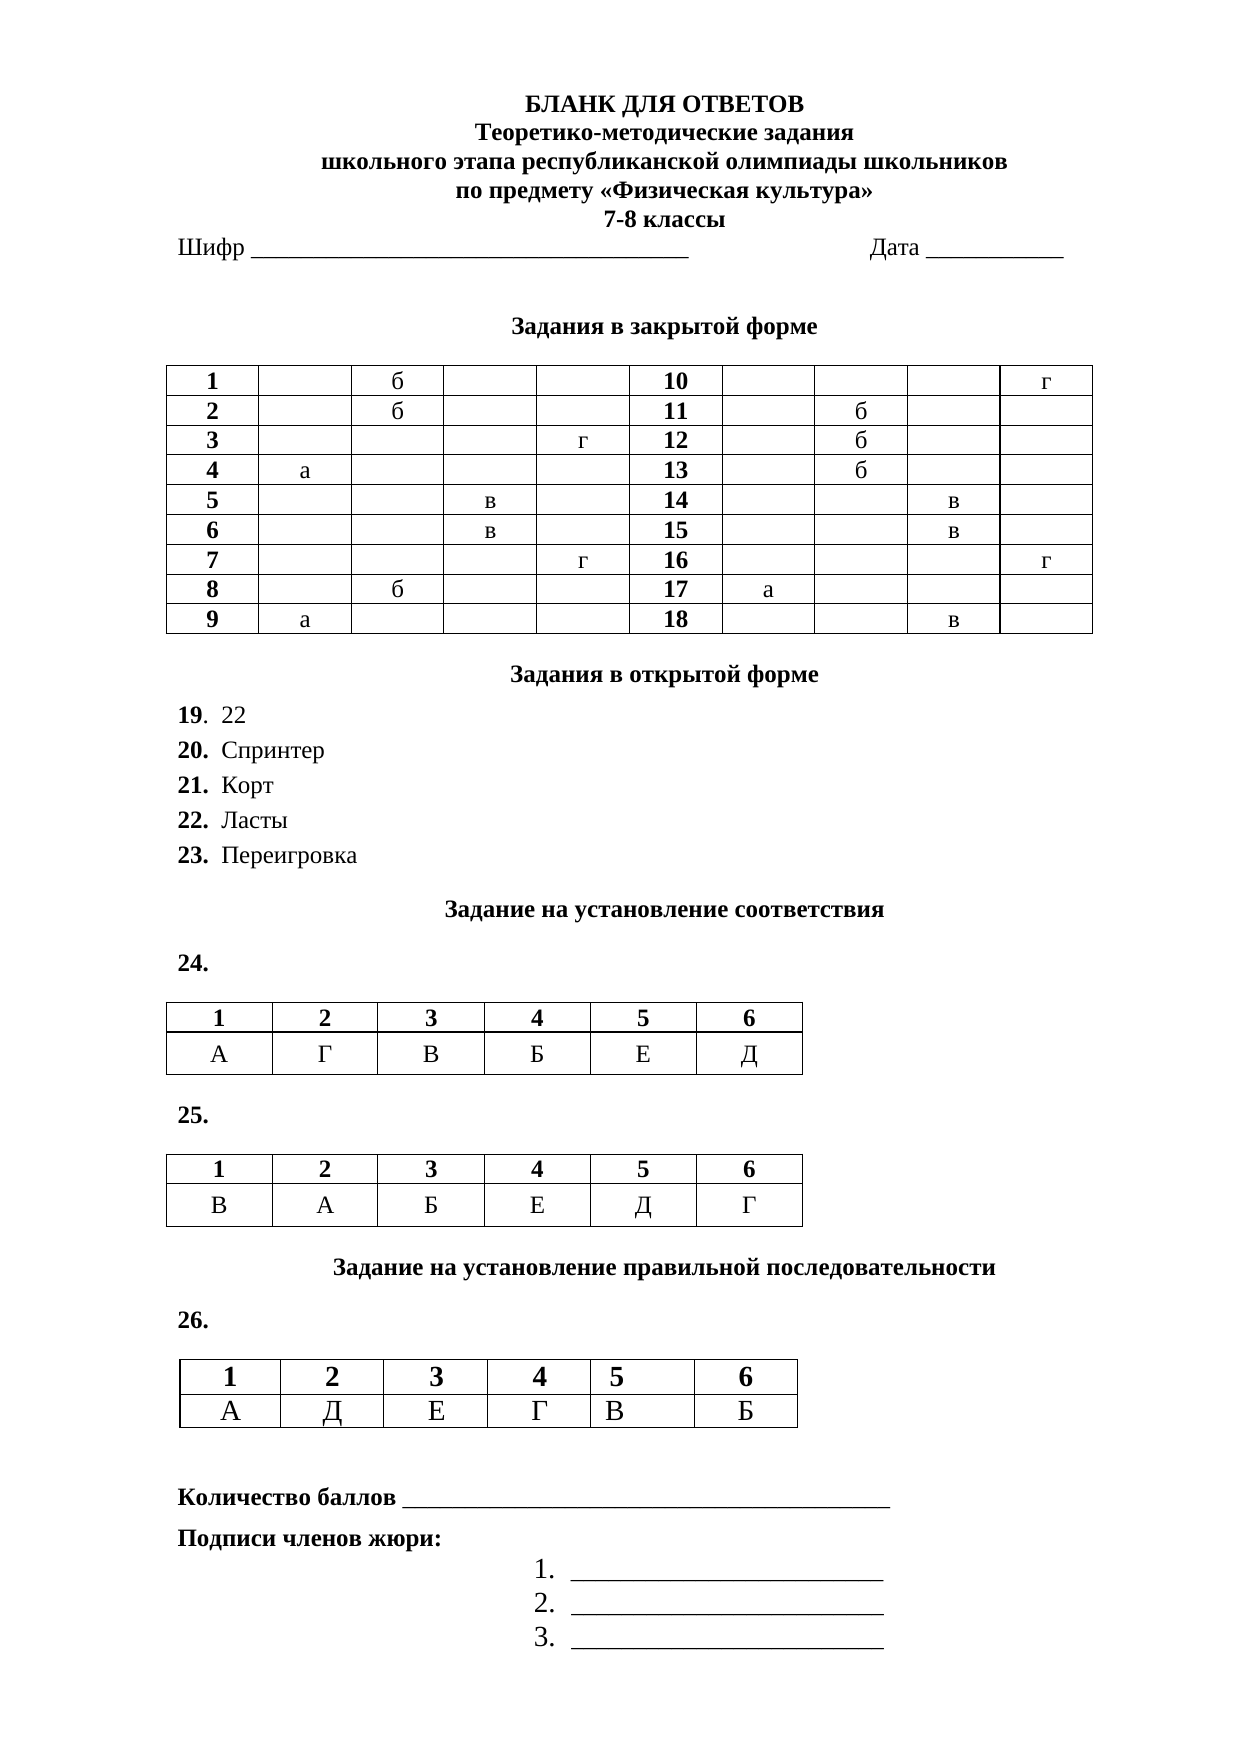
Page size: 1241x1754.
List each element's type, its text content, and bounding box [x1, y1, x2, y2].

table_cell Е [591, 1033, 696, 1074]
table_header 5 [591, 1360, 694, 1393]
table_header 3 [384, 1360, 487, 1393]
table_cell 4 [167, 455, 258, 484]
table_cell [908, 455, 999, 484]
table_header [537, 366, 629, 395]
table_header 6 [695, 1360, 797, 1393]
table_cell [908, 575, 999, 603]
table_header 3 [378, 1003, 484, 1031]
table_cell Е [485, 1184, 590, 1226]
table_cell 17 [630, 575, 722, 603]
table_cell 12 [630, 426, 722, 454]
table_header 3 [378, 1155, 484, 1183]
table_header 2 [273, 1155, 377, 1183]
table_cell [352, 455, 443, 484]
table_cell 13 [630, 455, 722, 484]
table_header 1 [167, 366, 258, 395]
table_cell [723, 515, 814, 544]
text БЛАНК ДЛЯ ОТВЕТОВ [177, 89, 1152, 117]
text 21. Корт [177, 770, 1152, 799]
table_cell [1001, 455, 1092, 484]
table_cell в [908, 515, 999, 544]
table_cell Г [273, 1033, 377, 1074]
table_header 2 [281, 1360, 383, 1393]
table_cell А [273, 1184, 377, 1226]
table_cell 14 [630, 485, 722, 514]
table_cell [537, 485, 629, 514]
table_cell [352, 604, 443, 633]
table_cell [259, 396, 351, 424]
table_cell г [1001, 545, 1092, 573]
table_header 5 [591, 1003, 696, 1031]
table_header [723, 366, 814, 395]
table_cell б [815, 455, 907, 484]
table_cell [444, 545, 536, 573]
table_cell Б [485, 1033, 590, 1074]
list _________________________ [533, 1585, 1152, 1619]
table_cell [815, 485, 907, 514]
table_header [444, 366, 536, 395]
table_cell 16 [630, 545, 722, 573]
table_cell [259, 515, 351, 544]
table_cell [352, 515, 443, 544]
text 25. [177, 1100, 1152, 1128]
table_cell [537, 575, 629, 603]
table_header б [352, 366, 443, 395]
table_cell [723, 426, 814, 454]
table_cell [723, 604, 814, 633]
table_cell в [908, 604, 999, 633]
table_cell [444, 575, 536, 603]
table_cell Г [488, 1395, 590, 1427]
table_cell В [167, 1184, 272, 1226]
table_cell г [537, 545, 629, 573]
table_cell б [815, 396, 907, 424]
table_cell б [352, 575, 443, 603]
table_cell [259, 545, 351, 573]
table_cell [352, 545, 443, 573]
text 7-8 классы [177, 204, 1152, 232]
table_cell в [444, 485, 536, 514]
table_cell [444, 604, 536, 633]
table_header 4 [485, 1003, 590, 1031]
table_cell В [378, 1033, 484, 1074]
table_cell в [444, 515, 536, 544]
table_cell [815, 515, 907, 544]
table_header [259, 366, 351, 395]
table_cell 2 [167, 396, 258, 424]
table_cell 8 [167, 575, 258, 603]
table_cell [1001, 515, 1092, 544]
table_cell [352, 485, 443, 514]
table_cell 9 [167, 604, 258, 633]
text Задание на установление соответствия [177, 894, 1152, 923]
table_cell [444, 455, 536, 484]
table_cell б [352, 396, 443, 424]
table_cell Е [384, 1395, 487, 1427]
table_cell А [181, 1395, 280, 1427]
table_cell [1001, 604, 1092, 633]
table_cell [259, 575, 351, 603]
text 24. [177, 948, 1152, 977]
table_cell [723, 485, 814, 514]
table_cell В [591, 1395, 694, 1427]
table_cell [723, 396, 814, 424]
text Задание на установление правильной последовательности [177, 1252, 1152, 1280]
table_cell [537, 396, 629, 424]
table_header 4 [485, 1155, 590, 1183]
table_cell [537, 604, 629, 633]
table_cell [259, 426, 351, 454]
text школьного этапа республиканской олимпиады школьников [177, 146, 1152, 175]
text 19. 22 [177, 700, 1152, 729]
table_cell Д [697, 1033, 802, 1074]
table_header 4 [488, 1360, 590, 1393]
text 23. Переигровка [177, 840, 1152, 869]
table_cell [259, 485, 351, 514]
table_cell Д [591, 1184, 696, 1226]
table_cell [537, 455, 629, 484]
table_cell 11 [630, 396, 722, 424]
table_header г [1001, 366, 1092, 395]
table_header 1 [167, 1155, 272, 1183]
table_header 2 [273, 1003, 377, 1031]
table_header [908, 366, 999, 395]
table_cell [815, 575, 907, 603]
text Теоретико-методические задания [177, 117, 1152, 146]
table_cell а [259, 455, 351, 484]
table_cell [723, 545, 814, 573]
table_cell Б [695, 1395, 797, 1427]
table_header 1 [181, 1360, 280, 1393]
table_cell 3 [167, 426, 258, 454]
table_cell [444, 396, 536, 424]
table_cell 6 [167, 515, 258, 544]
table_header 5 [591, 1155, 696, 1183]
table_cell а [723, 575, 814, 603]
table_cell [1001, 575, 1092, 603]
table_cell б [815, 426, 907, 454]
table_cell Д [281, 1395, 383, 1427]
table_cell А [167, 1033, 272, 1074]
table_cell [1001, 485, 1092, 514]
table_cell [1001, 396, 1092, 424]
table_cell 15 [630, 515, 722, 544]
text 26. [177, 1305, 1152, 1334]
table_header 6 [697, 1155, 802, 1183]
table_cell а [259, 604, 351, 633]
table_header 10 [630, 366, 722, 395]
table_cell [908, 396, 999, 424]
table_cell [352, 426, 443, 454]
table_cell Г [697, 1184, 802, 1226]
table_header 1 [167, 1003, 272, 1031]
text по предмету «Физическая культура» [177, 175, 1152, 204]
table_header [815, 366, 907, 395]
table_header 6 [697, 1003, 802, 1031]
text 22. Ласты [177, 805, 1152, 834]
table_cell 7 [167, 545, 258, 573]
table_cell [537, 515, 629, 544]
text Подписи членов жюри: [177, 1523, 1152, 1552]
text Задания в закрытой форме [177, 311, 1152, 340]
table_cell [815, 604, 907, 633]
table_cell [908, 545, 999, 573]
text 20. Спринтер [177, 735, 1152, 764]
list _________________________ [533, 1619, 1152, 1652]
list _________________________ [533, 1552, 1152, 1585]
table_cell 5 [167, 485, 258, 514]
table_cell [723, 455, 814, 484]
text Количество баллов _______________________________________ [177, 1482, 1152, 1510]
table_cell Б [378, 1184, 484, 1226]
table_cell в [908, 485, 999, 514]
table_cell [815, 545, 907, 573]
table_cell [1001, 426, 1092, 454]
text Шифр ___________________________________ Дата ___________ [177, 232, 1152, 261]
table_cell [908, 426, 999, 454]
table_cell [444, 426, 536, 454]
text Задания в открытой форме [177, 659, 1152, 688]
table_cell г [537, 426, 629, 454]
table_cell 18 [630, 604, 722, 633]
